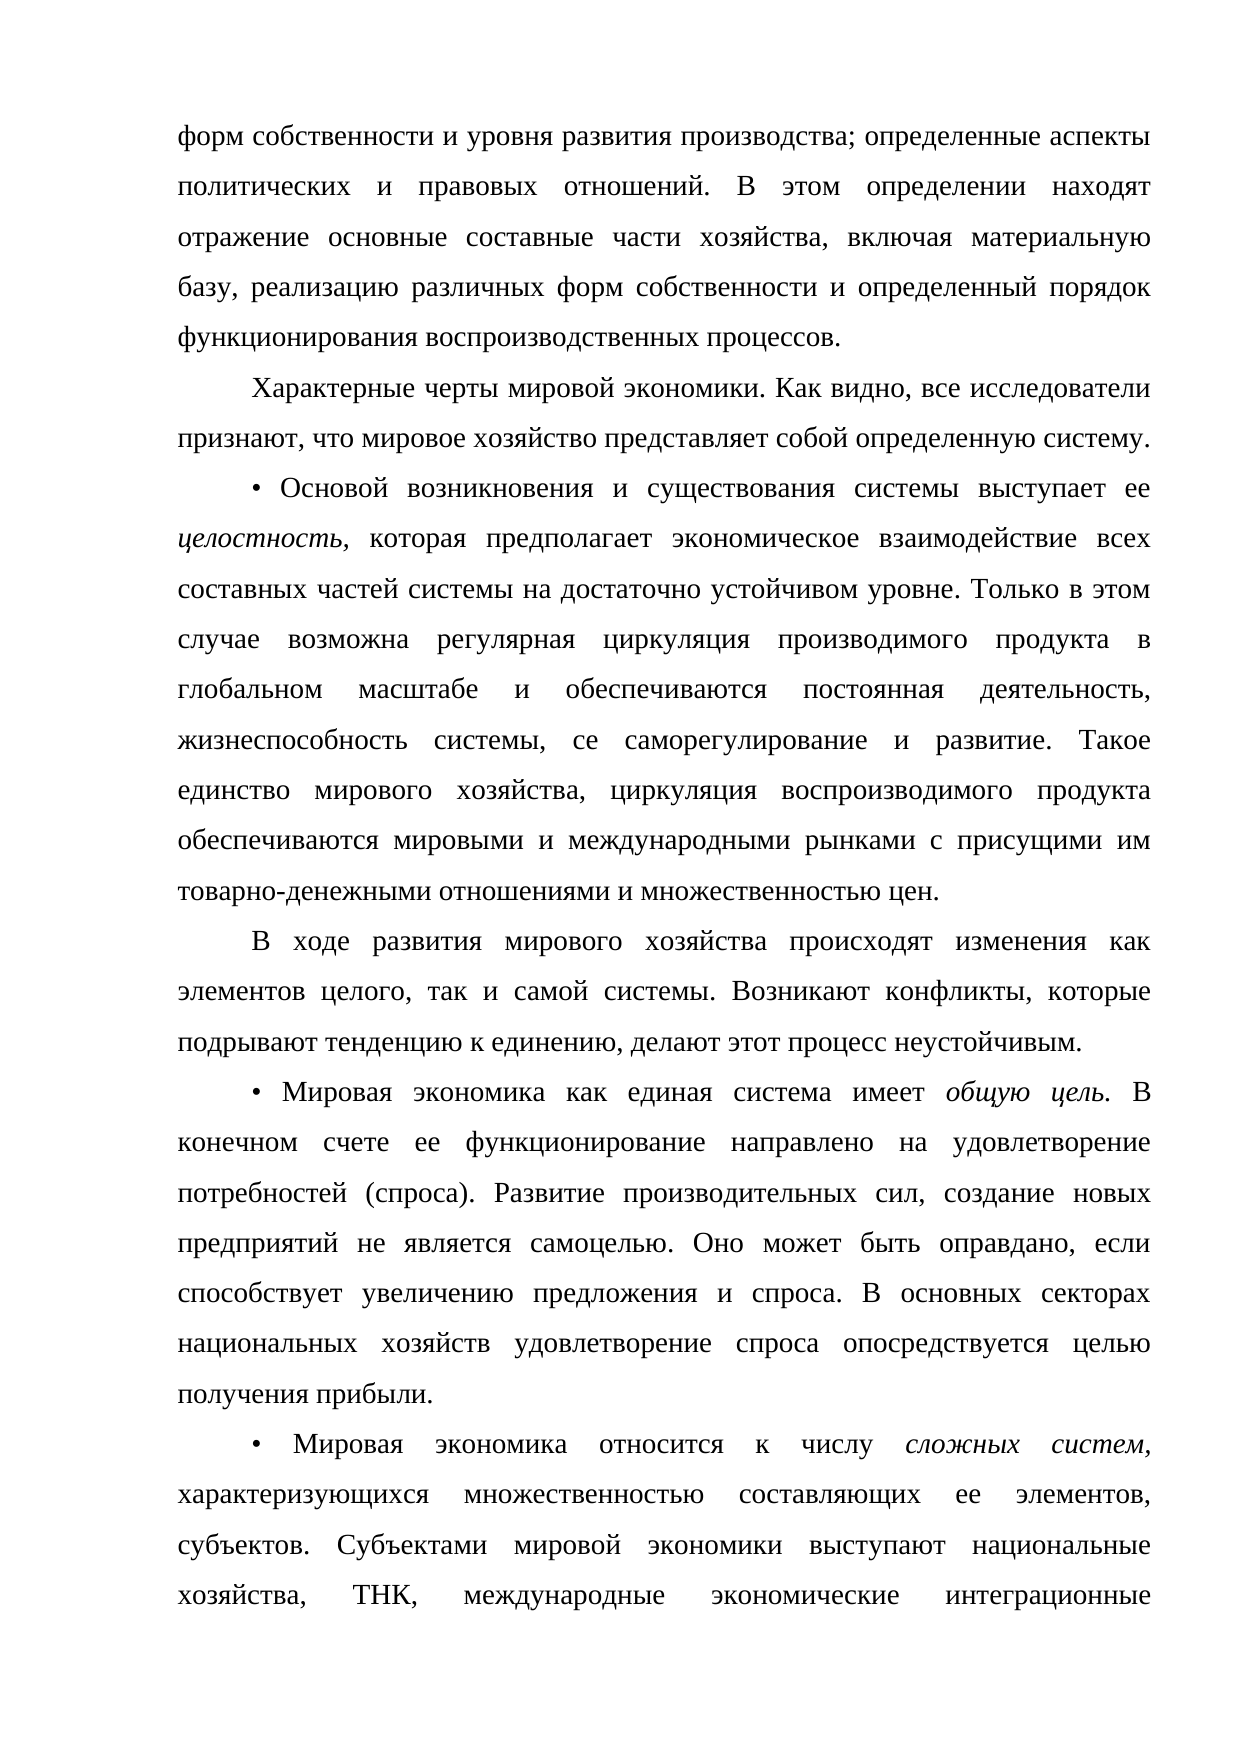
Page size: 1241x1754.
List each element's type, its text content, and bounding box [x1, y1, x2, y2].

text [177, 118, 1152, 353]
text Характерные черты мировой экономики. Как видно, все исследователи признают, что мировое хозяйство представляет собой определенную систему. [177, 370, 1152, 453]
text В ходе развития мирового хозяйства происходят изменения как элементов целого, так и самой системы. Возникают конфликты, которые подрывают тенденцию к единению, делают этот процесс неустойчивым. [177, 923, 1152, 1057]
text • Основой возникновения и существования системы выступает ее целостность, которая предполагает экономическое взаимодействие всех составных частей системы на достаточно устойчивом уровне. Только в этом случае возможна регулярная циркуляция производимого продукта в глобальном масштабе и обеспечиваются постоянная деятельность, жизнеспособность системы, се саморегулирование и развитие. Такое единство мирового хозяйства, циркуляция воспроизводимого продукта обеспечиваются мировыми и международными рынками с присущими им товарно-денежными отношениями и множественностью цен. [177, 470, 1152, 906]
text • Мировая экономика как единая система имеет общую цель. В конечном счете ее функционирование направлено на удовлетворение потребностей (спроса). Развитие производительных сил, создание новых предприятий не является самоцелью. Оно может быть оправдано, если способствует увеличению предложения и спроса. В основных секторах национальных хозяйств удовлетворение спроса опосредствуется целью получения прибыли. [177, 1074, 1152, 1409]
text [177, 1426, 1152, 1611]
